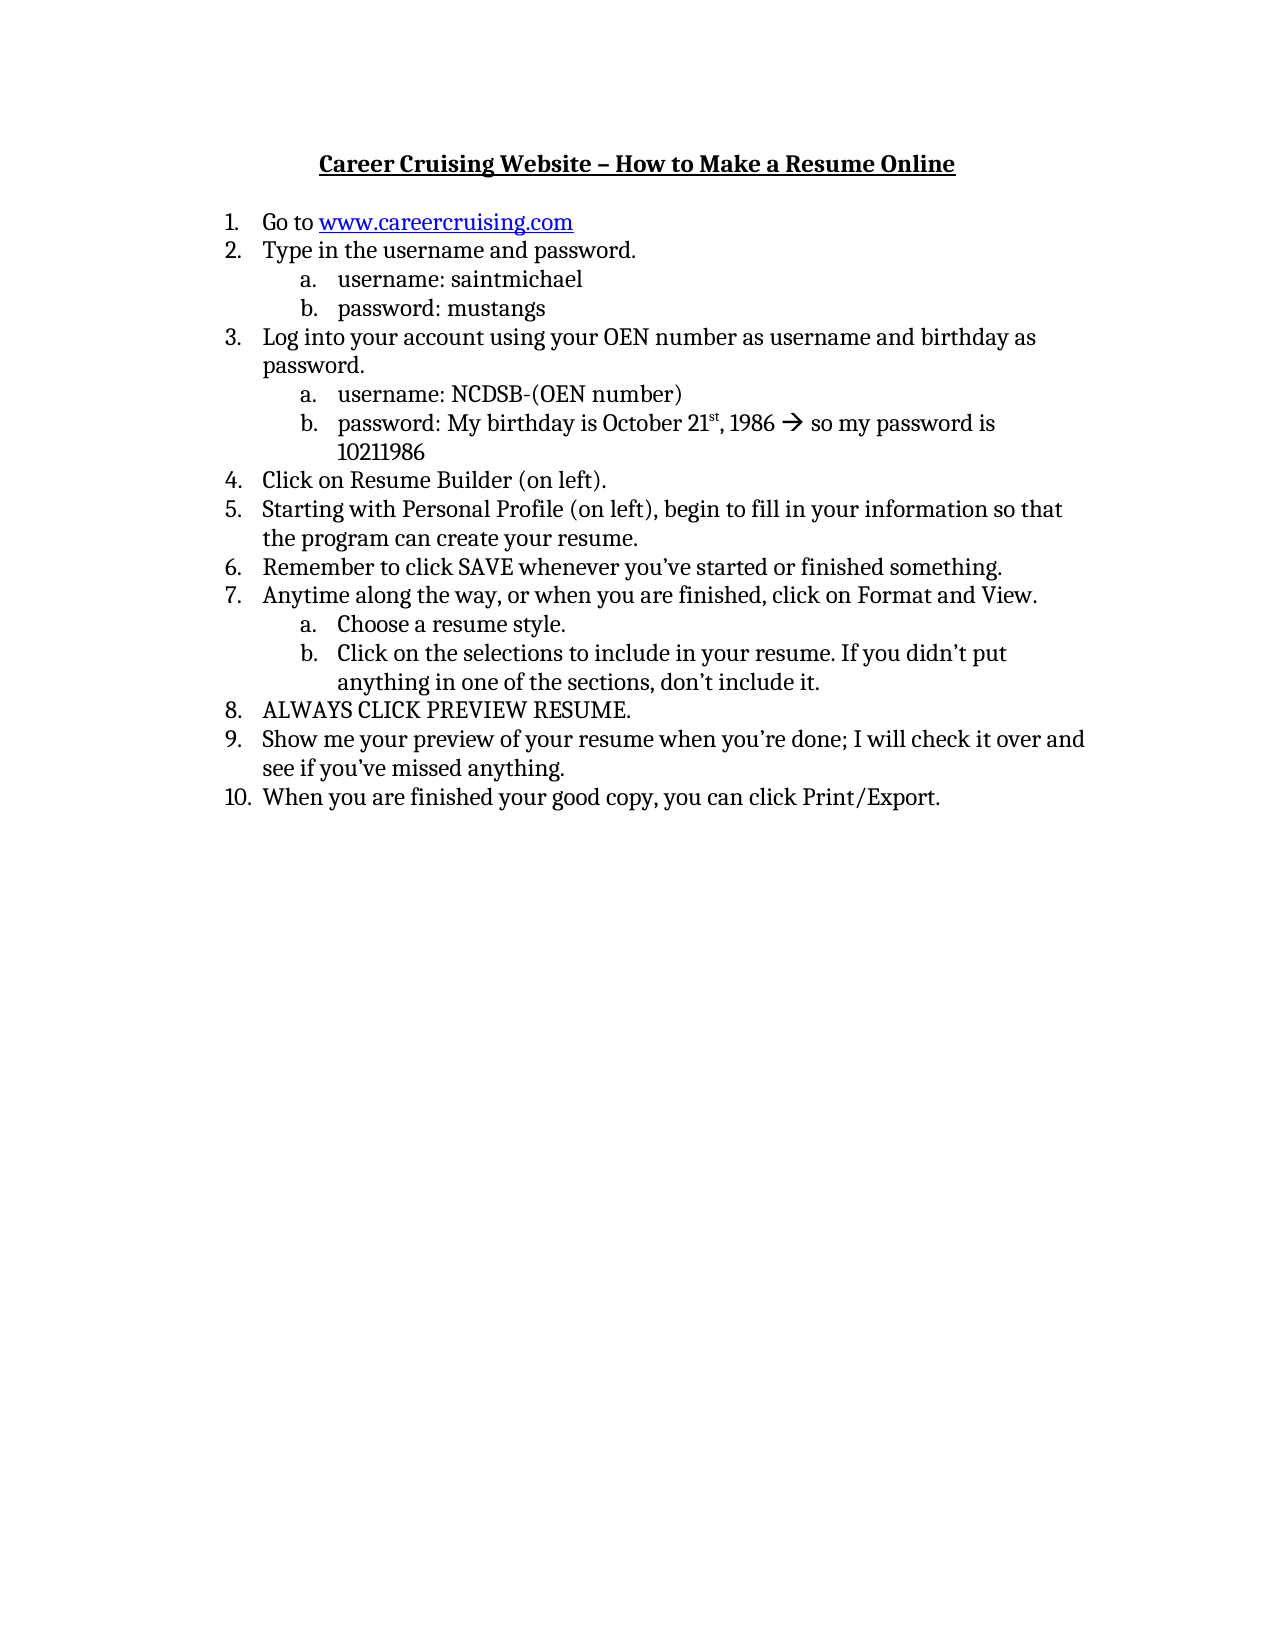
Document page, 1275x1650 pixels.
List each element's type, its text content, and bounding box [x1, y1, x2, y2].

list Click on the selections to include in your resume. If you didn’t put anything in one of the sections, don’t include it. [300, 639, 1087, 696]
list When you are finished your good copy, you can click Print/Export. [225, 782, 1087, 811]
list Remember to click SAVE whenever you’ve started or finished something. [225, 552, 1087, 581]
list Go to www.careercruising.com [225, 207, 1087, 236]
list Anytime along the way, or when you are finished, click on Format and View. [225, 581, 1087, 610]
list password: mustangs [300, 294, 1087, 322]
list Type in the username and password. [225, 236, 1087, 265]
text Career Cruising Website – How to Make a Resume Online [187, 150, 1087, 179]
list Log into your account using your OEN number as username and birthday as password. [225, 322, 1087, 380]
list username: saintmichael [300, 265, 1087, 294]
list Click on Resume Builder (on left). [225, 466, 1087, 495]
list Choose a resume style. [300, 610, 1087, 639]
list password: My birthday is October 21st, 1986 so my password is 10211986 [300, 409, 1087, 466]
list Starting with Personal Profile (on left), begin to fill in your information so that the program can create your resume. [225, 495, 1087, 552]
list Show me your preview of your resume when you’re done; I will check it over and see if you’ve missed anything. [225, 725, 1087, 782]
list ALWAYS CLICK PREVIEW RESUME. [225, 696, 1087, 725]
list username: NCDSB-(OEN number) [300, 380, 1087, 409]
